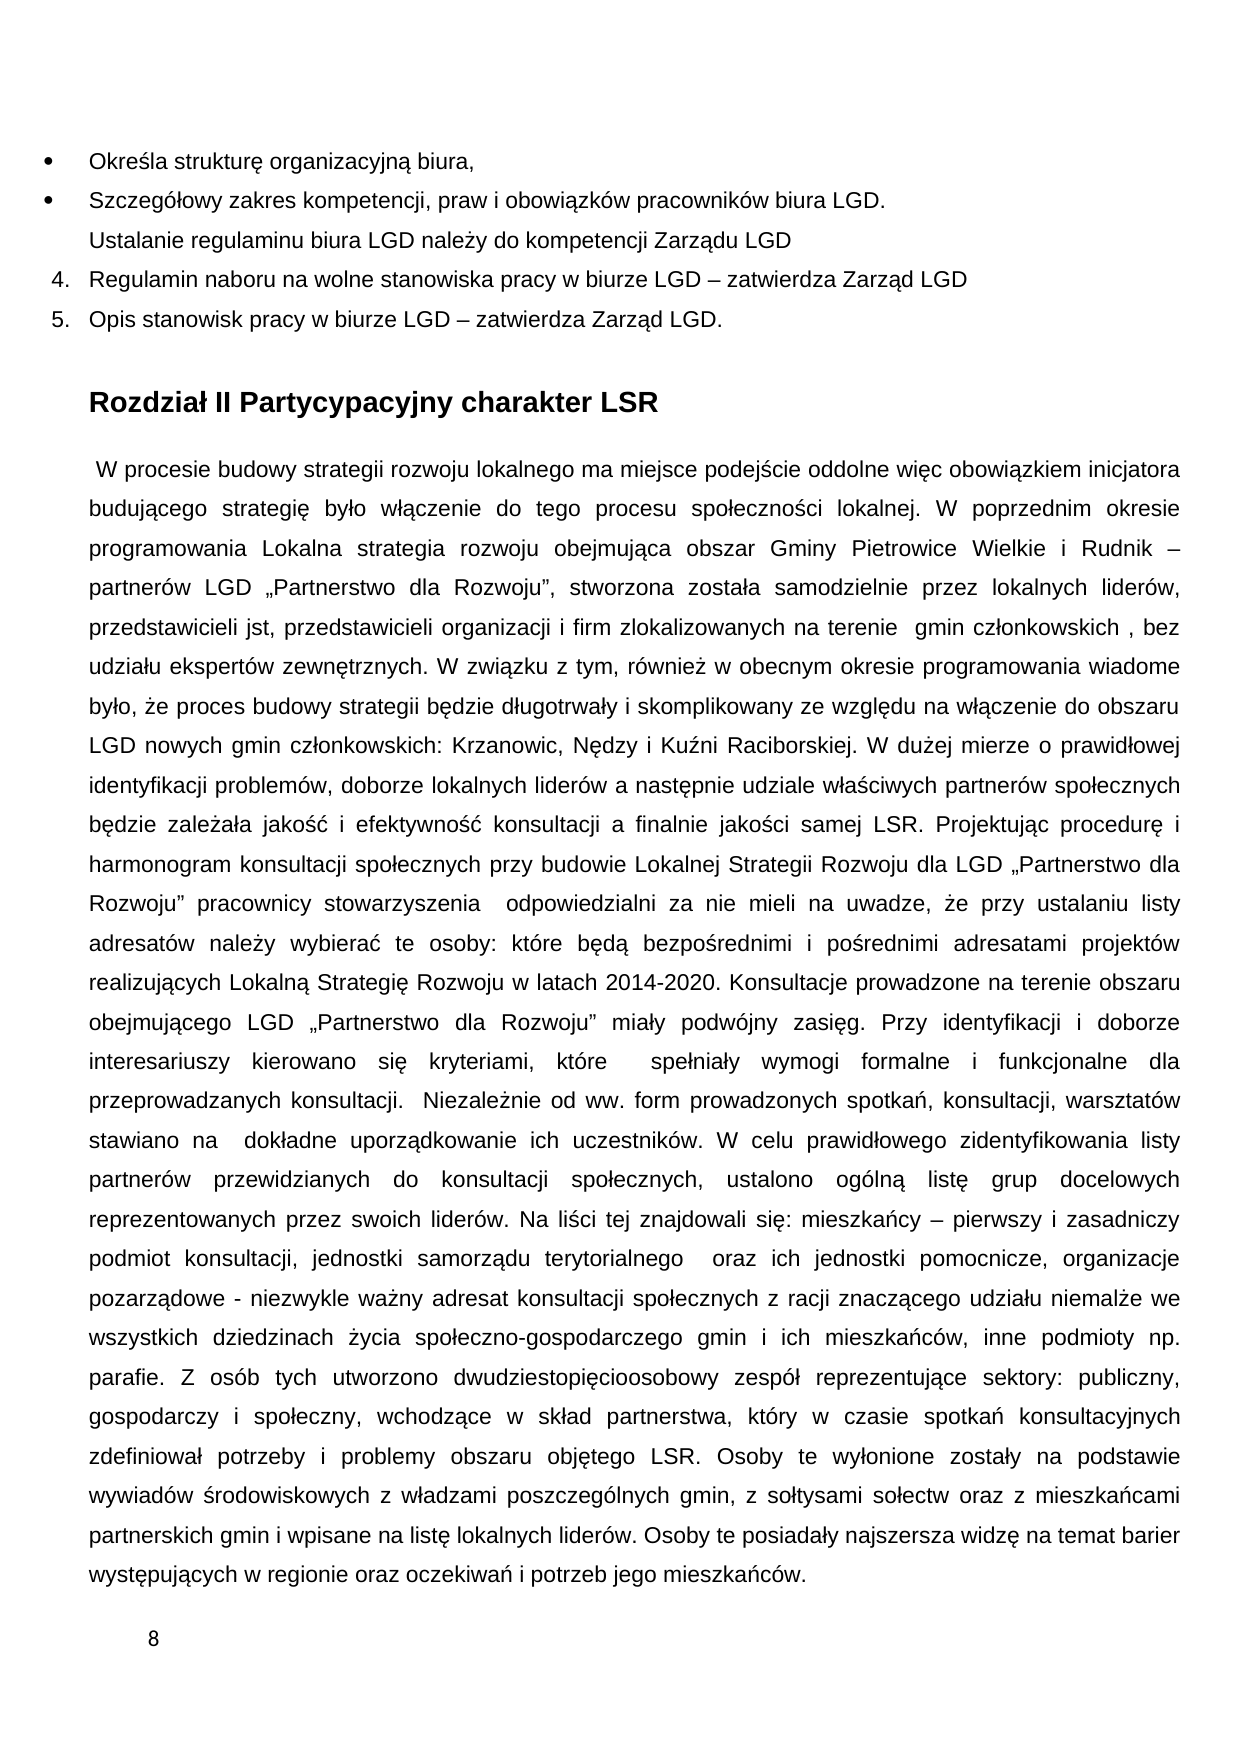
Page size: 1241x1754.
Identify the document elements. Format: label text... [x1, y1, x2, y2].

text Ustalanie regulaminu biura LGD należy do kompetencji Zarządu LGD [89, 227, 1211, 253]
list Określa strukturę organizacyjną biura, [44, 148, 1211, 174]
text Rozdział II Partycypacyjny charakter LSR [89, 384, 1211, 418]
list Regulamin naboru na wolne stanowiska pracy w biurze LGD – zatwierdza Zarząd LGD [51, 266, 1211, 292]
list Szczegółowy zakres kompetencji, praw i obowiązków pracowników biura LGD. [44, 187, 1211, 213]
text W procesie budowy strategii rozwoju lokalnego ma miejsce podejście oddolne więc obowiązkiem inicjatora budującego strategię było włączenie do tego procesu społeczności lokalnej. W poprzednim okresie programowania Lokalna strategia rozwoju obejmująca obszar Gminy Pietrowice Wielkie i Rudnik – partnerów LGD „Partnerstwo dla Rozwoju”, stworzona została samodzielnie przez lokalnych liderów, przedstawicieli jst, przedstawicieli organizacji i firm zlokalizowanych na terenie gmin członkowskich , bez udziału ekspertów zewnętrznych. W związku z tym, również w obecnym okresie programowania wiadome było, że proces budowy strategii będzie długotrwały i skomplikowany ze względu na włączenie do obszaru LGD nowych gmin członkowskich: Krzanowic, Nędzy i Kuźni Raciborskiej. W dużej mierze o prawidłowej identyfikacji problemów, doborze lokalnych liderów a następnie udziale właściwych partnerów społecznych będzie zależała jakość i efektywność konsultacji a finalnie jakości samej LSR. Projektując procedurę i harmonogram konsultacji społecznych przy budowie Lokalnej Strategii Rozwoju dla LGD „Partnerstwo dla Rozwoju” pracownicy stowarzyszenia odpowiedzialni za nie mieli na uwadze, że przy ustalaniu listy adresatów należy wybierać te osoby: które będą bezpośrednimi i pośrednimi adresatami projektów realizujących Lokalną Strategię Rozwoju w latach 2014-2020. Konsultacje prowadzone na terenie obszaru obejmującego LGD „Partnerstwo dla Rozwoju” miały podwójny zasięg. Przy identyfikacji i doborze interesariuszy kierowano się kryteriami, które spełniały wymogi formalne i funkcjonalne dla przeprowadzanych konsultacji. Niezależnie od ww. form prowadzonych spotkań, konsultacji, warsztatów stawiano na dokładne uporządkowanie ich uczestników. W celu prawidłowego zidentyfikowania listy partnerów przewidzianych do konsultacji społecznych, ustalono ogólną listę grup docelowych reprezentowanych przez swoich liderów. Na liści tej znajdowali się: mieszkańcy – pierwszy i zasadniczy podmiot konsultacji, jednostki samorządu terytorialnego oraz ich jednostki pomocnicze, organizacje pozarządowe - niezwykle ważny adresat konsultacji społecznych z racji znaczącego udziału niemalże we wszystkich dziedzinach życia społeczno-gospodarczego gmin i ich mieszkańców, inne podmioty np. parafie. Z osób tych utworzono dwudziestopięcioosobowy zespół reprezentujące sektory: publiczny, gospodarczy i społeczny, wchodzące w skład partnerstwa, który w czasie spotkań konsultacyjnych zdefiniował potrzeby i problemy obszaru objętego LSR. Osoby te wyłonione zostały na podstawie wywiadów środowiskowych z władzami poszczególnych gmin, z sołtysami sołectw oraz z mieszkańcami partnerskich gmin i wpisane na listę lokalnych liderów. Osoby te posiadały najszersza widzę na temat barier występujących w regionie oraz oczekiwań i potrzeb jego mieszkańców. [89, 456, 1181, 1587]
list Opis stanowisk pracy w biurze LGD – zatwierdza Zarząd LGD. [51, 306, 1211, 332]
